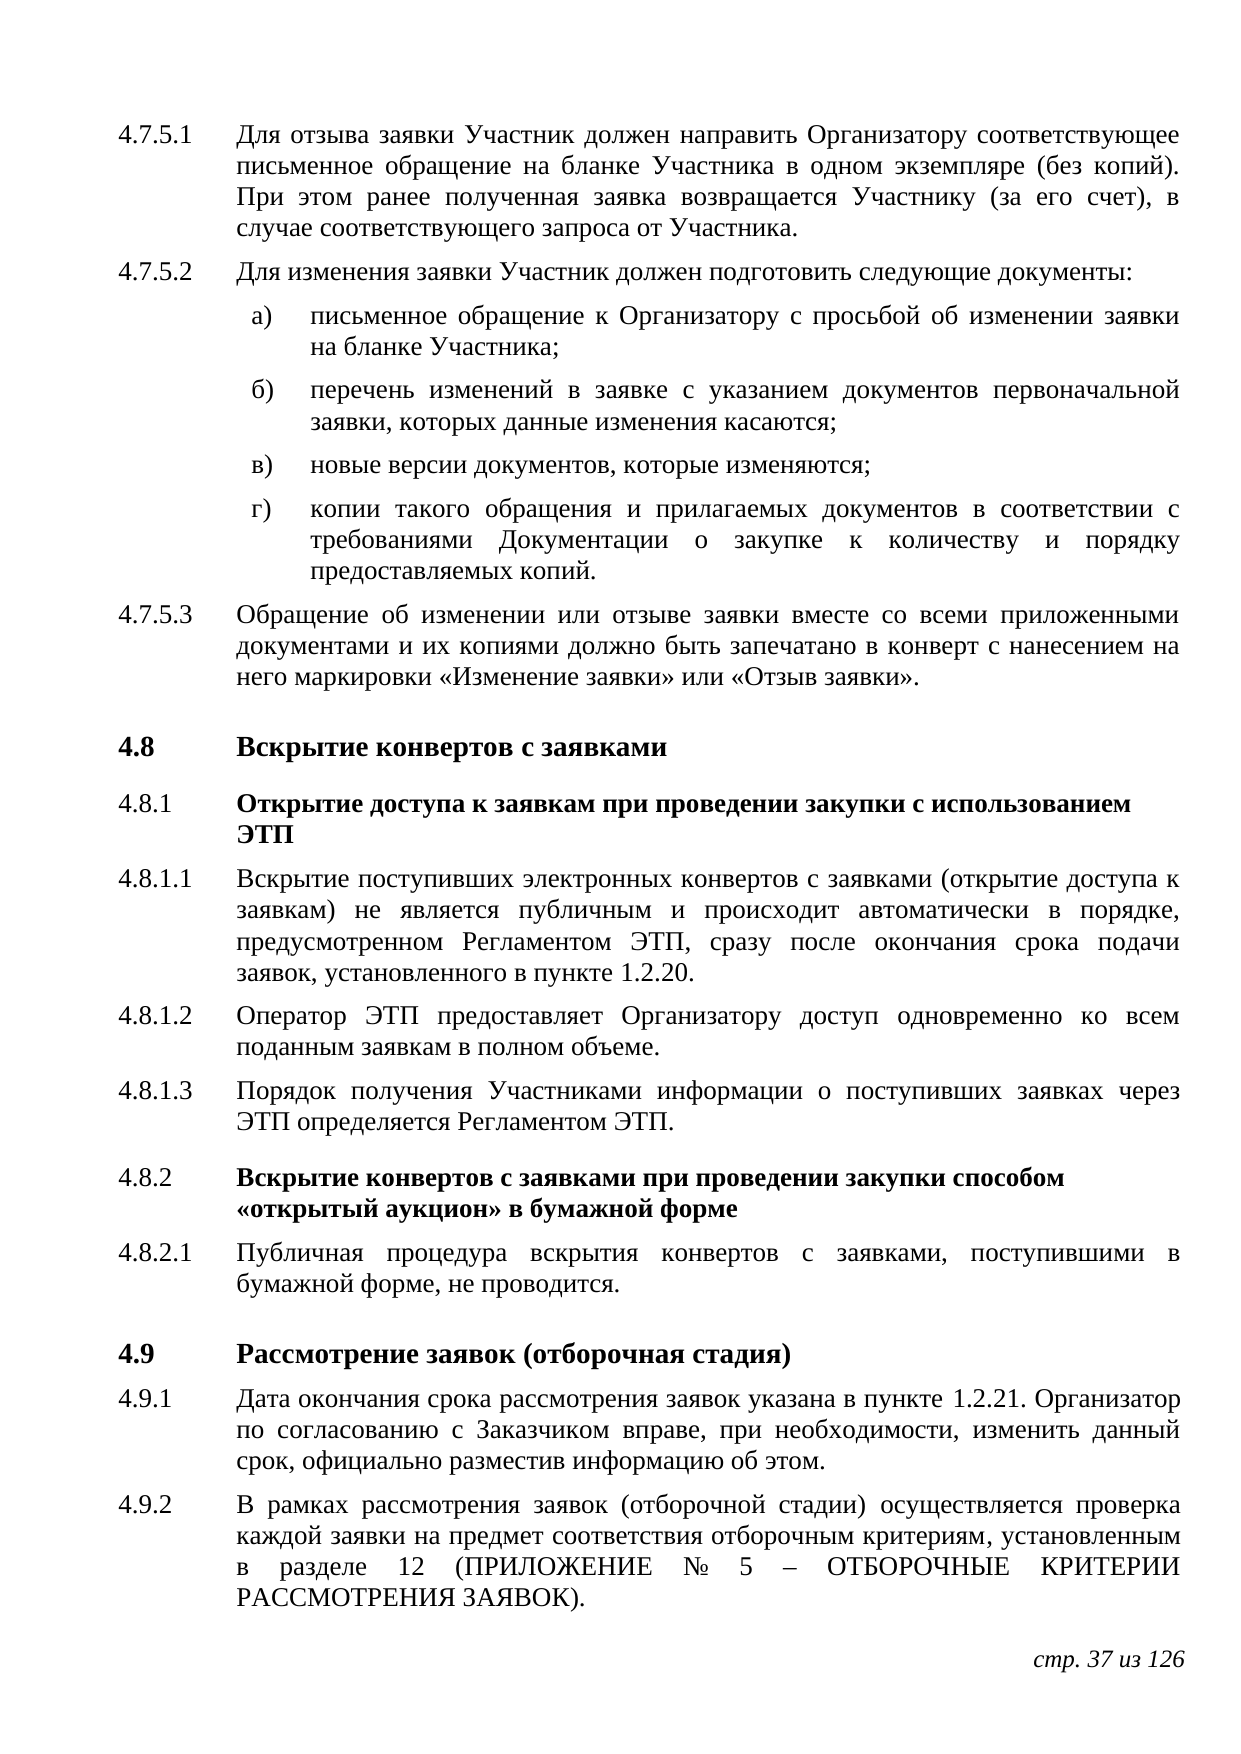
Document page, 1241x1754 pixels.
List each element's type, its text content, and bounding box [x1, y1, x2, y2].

text В рамках рассмотрения заявок (отборочной стадии) осуществляется проверка каждой заявки на предмет соответствия отборочным критериям, установленным в разделе 12 (ПРИЛОЖЕНИЕ № 5 – ОТБОРОЧНЫЕ КРИТЕРИИ РАССМОТРЕНИЯ ЗАЯВОК). [118, 1488, 1181, 1613]
text Вскрытие конвертов с заявками при проведении закупки способом «открытый аукцион» в бумажной форме [118, 1161, 1181, 1224]
subtitle Рассмотрение заявок (отборочная стадия) [118, 1336, 1181, 1369]
list Публичная процедура вскрытия конвертов с заявками, поступившими в бумажной форме, не проводится. [118, 1236, 1181, 1298]
text Дата окончания срока рассмотрения заявок указана в пункте 1.2.21. Организатор по согласованию с Заказчиком вправе, при необходимости, изменить данный срок, официально разместив информацию об этом. [118, 1382, 1181, 1476]
list Порядок получения Участниками информации о поступивших заявках через ЭТП определяется Регламентом ЭТП. [118, 1074, 1181, 1136]
subtitle Вскрытие конвертов с заявками [118, 729, 1181, 762]
text Обращение об изменении или отзыве заявки вместе со всеми приложенными документами и их копиями должно быть запечатано в конверт с нанесением на него маркировки «Изменение заявки» или «Отзыв заявки». [118, 598, 1181, 691]
list Оператор ЭТП предоставляет Организатору доступ одновременно ко всем поданным заявкам в полном объеме. [118, 999, 1181, 1062]
text письменное обращение к Организатору с просьбой об изменении заявки на бланке Участника; [251, 299, 1181, 361]
list Для изменения заявки Участник должен подготовить следующие документы: [118, 255, 1181, 286]
text перечень изменений в заявке с указанием документов первоначальной заявки, которых данные изменения касаются; [251, 374, 1181, 436]
list Для отзыва заявки Участник должен направить Организатору соответствующее письменное обращение на бланке Участника в одном экземпляре (без копий). При этом ранее полученная заявка возвращается Участнику (за его счет), в случае соответствующего запроса от Участника. [118, 118, 1181, 243]
list Вскрытие поступивших электронных конвертов с заявками (открытие доступа к заявкам) не является публичным и происходит автоматически в порядке, предусмотренном Регламентом ЭТП, сразу после окончания срока подачи заявок, установленного в пункте 1.2.20. [118, 862, 1181, 987]
text Открытие доступа к заявкам при проведении закупки с использованием ЭТП [118, 787, 1181, 850]
text копии такого обращения и прилагаемых документов в соответствии с требованиями Документации о закупке к количеству и порядку предоставляемых копий. [251, 492, 1181, 586]
text новые версии документов, которые изменяются; [251, 448, 1181, 479]
